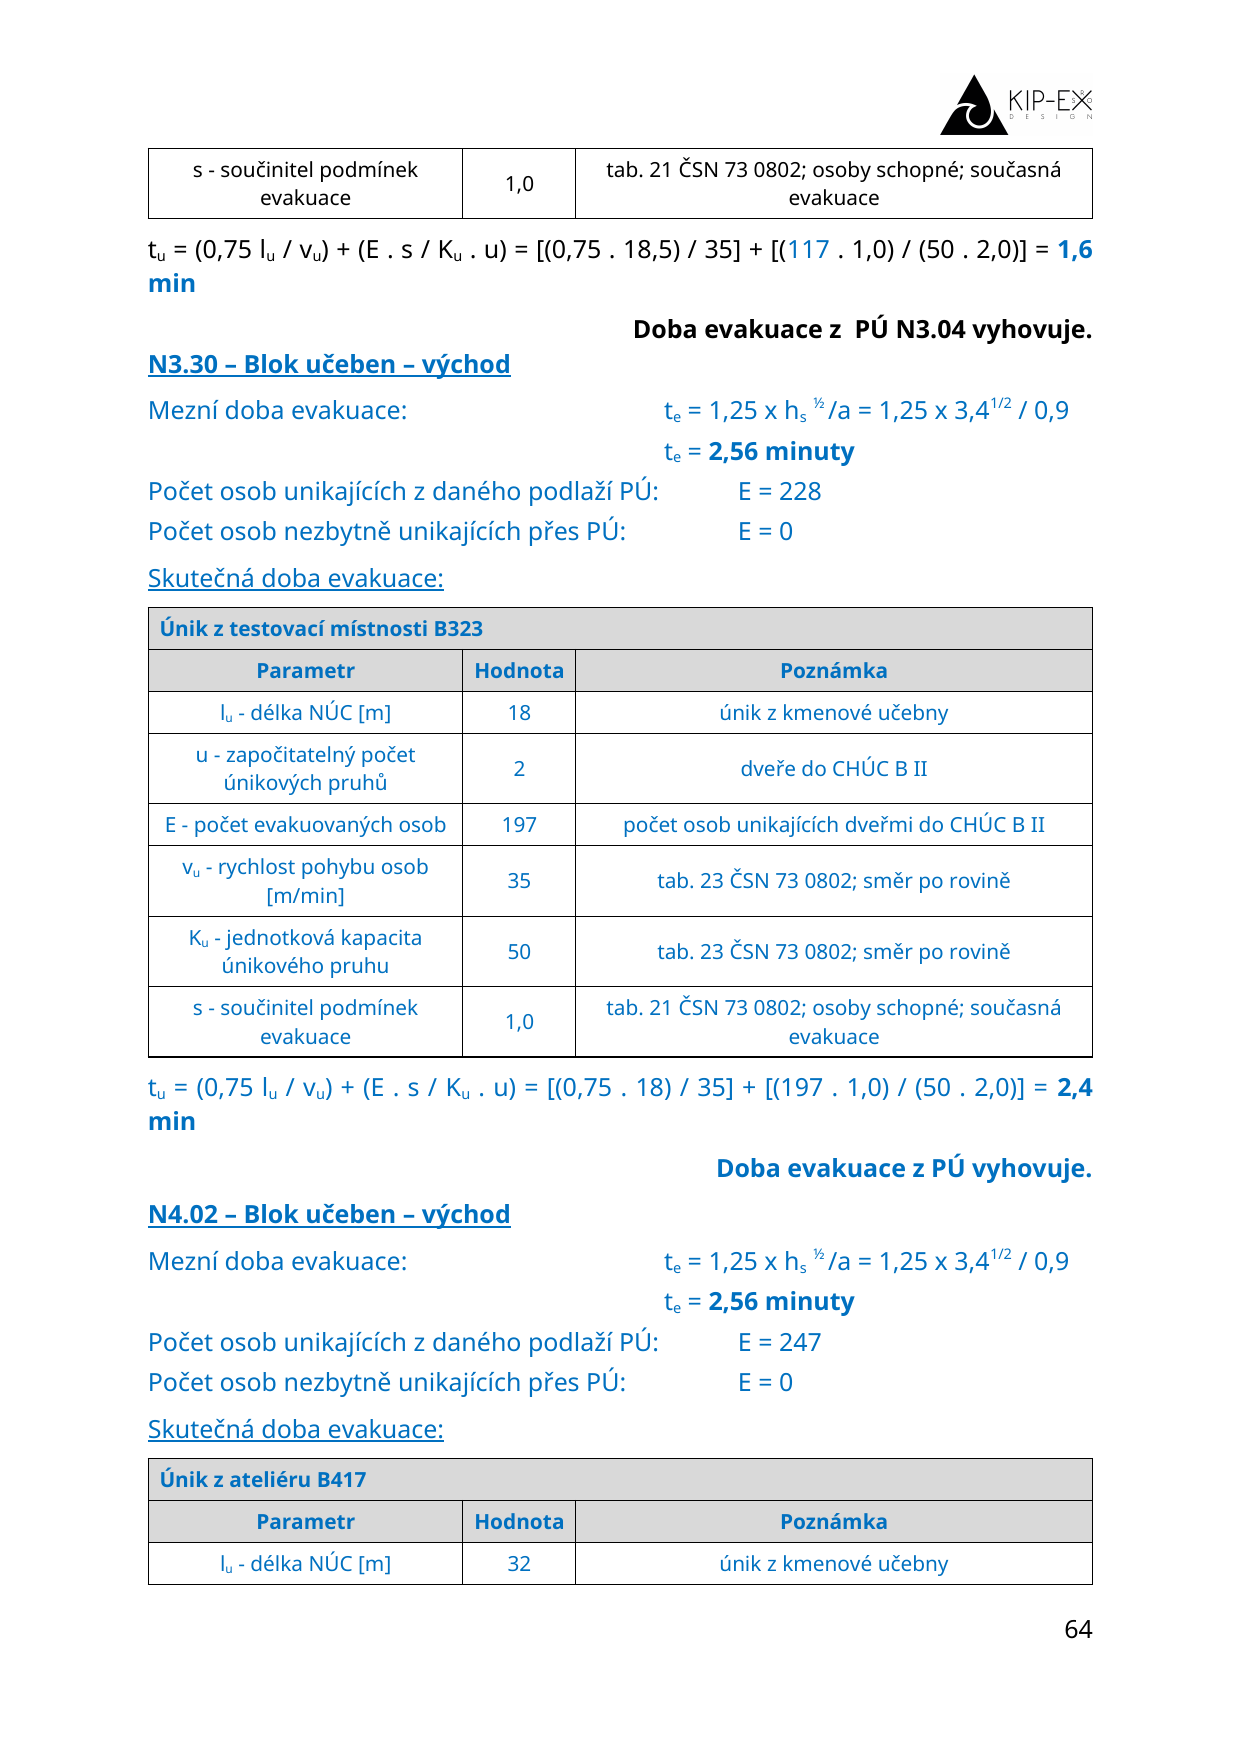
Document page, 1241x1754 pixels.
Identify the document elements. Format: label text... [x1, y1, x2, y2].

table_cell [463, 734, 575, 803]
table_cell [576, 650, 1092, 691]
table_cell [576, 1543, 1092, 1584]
text N3.30 – Blok učeben – východ [148, 346, 1093, 380]
text Skutečná doba evakuace: [148, 1411, 1093, 1445]
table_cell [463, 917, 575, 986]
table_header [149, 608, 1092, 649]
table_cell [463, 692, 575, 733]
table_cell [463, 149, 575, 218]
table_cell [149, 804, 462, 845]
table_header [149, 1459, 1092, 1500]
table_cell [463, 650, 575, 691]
text tu = (0,75 lu / vu) + (E . s / Ku . u) = [(0,75 . 18,5) / 35] + [(117 . 1,0) / (50 . 2,0)] = 1,6 min [148, 232, 1093, 300]
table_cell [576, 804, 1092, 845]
text Počet osob unikajících z daného podlaží PÚ: E = 247 [148, 1324, 1093, 1358]
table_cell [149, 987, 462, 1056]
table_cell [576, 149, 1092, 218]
text Skutečná doba evakuace: [148, 560, 1093, 594]
text Mezní doba evakuace: te = 1,25 x hs ½ /a = 1,25 x 3,41/2 / 0,9 [148, 393, 1093, 427]
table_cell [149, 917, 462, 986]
text te = 2,56 minuty [590, 1284, 1093, 1318]
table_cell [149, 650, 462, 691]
text tu = (0,75 lu / vu) + (E . s / Ku . u) = [(0,75 . 18) / 35] + [(197 . 1,0) / (50 . 2,0)] = 2,4 min [148, 1070, 1093, 1138]
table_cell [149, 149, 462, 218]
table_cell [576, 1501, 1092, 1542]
text Počet osob nezbytně unikajících přes PÚ: E = 0 [148, 1365, 1093, 1399]
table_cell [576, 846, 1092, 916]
text Počet osob unikajících z daného podlaží PÚ: E = 228 [148, 473, 1093, 507]
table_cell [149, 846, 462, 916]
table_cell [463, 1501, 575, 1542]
text Počet osob nezbytně unikajících přes PÚ: E = 0 [148, 514, 1093, 548]
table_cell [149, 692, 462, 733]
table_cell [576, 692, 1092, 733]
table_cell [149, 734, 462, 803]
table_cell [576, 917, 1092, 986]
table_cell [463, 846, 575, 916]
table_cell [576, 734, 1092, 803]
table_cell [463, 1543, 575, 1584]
picture [939, 73, 1093, 136]
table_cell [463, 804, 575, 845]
text Doba evakuace z PÚ N3.04 vyhovuje. [148, 312, 1093, 346]
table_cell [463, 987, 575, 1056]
text te = 2,56 minuty [590, 433, 1093, 467]
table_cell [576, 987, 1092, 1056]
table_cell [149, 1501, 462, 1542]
text Mezní doba evakuace: te = 1,25 x hs ½ /a = 1,25 x 3,41/2 / 0,9 [148, 1244, 1093, 1278]
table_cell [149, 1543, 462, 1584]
text Doba evakuace z PÚ vyhovuje. [148, 1151, 1093, 1185]
text N4.02 – Blok učeben – východ [148, 1197, 1093, 1231]
